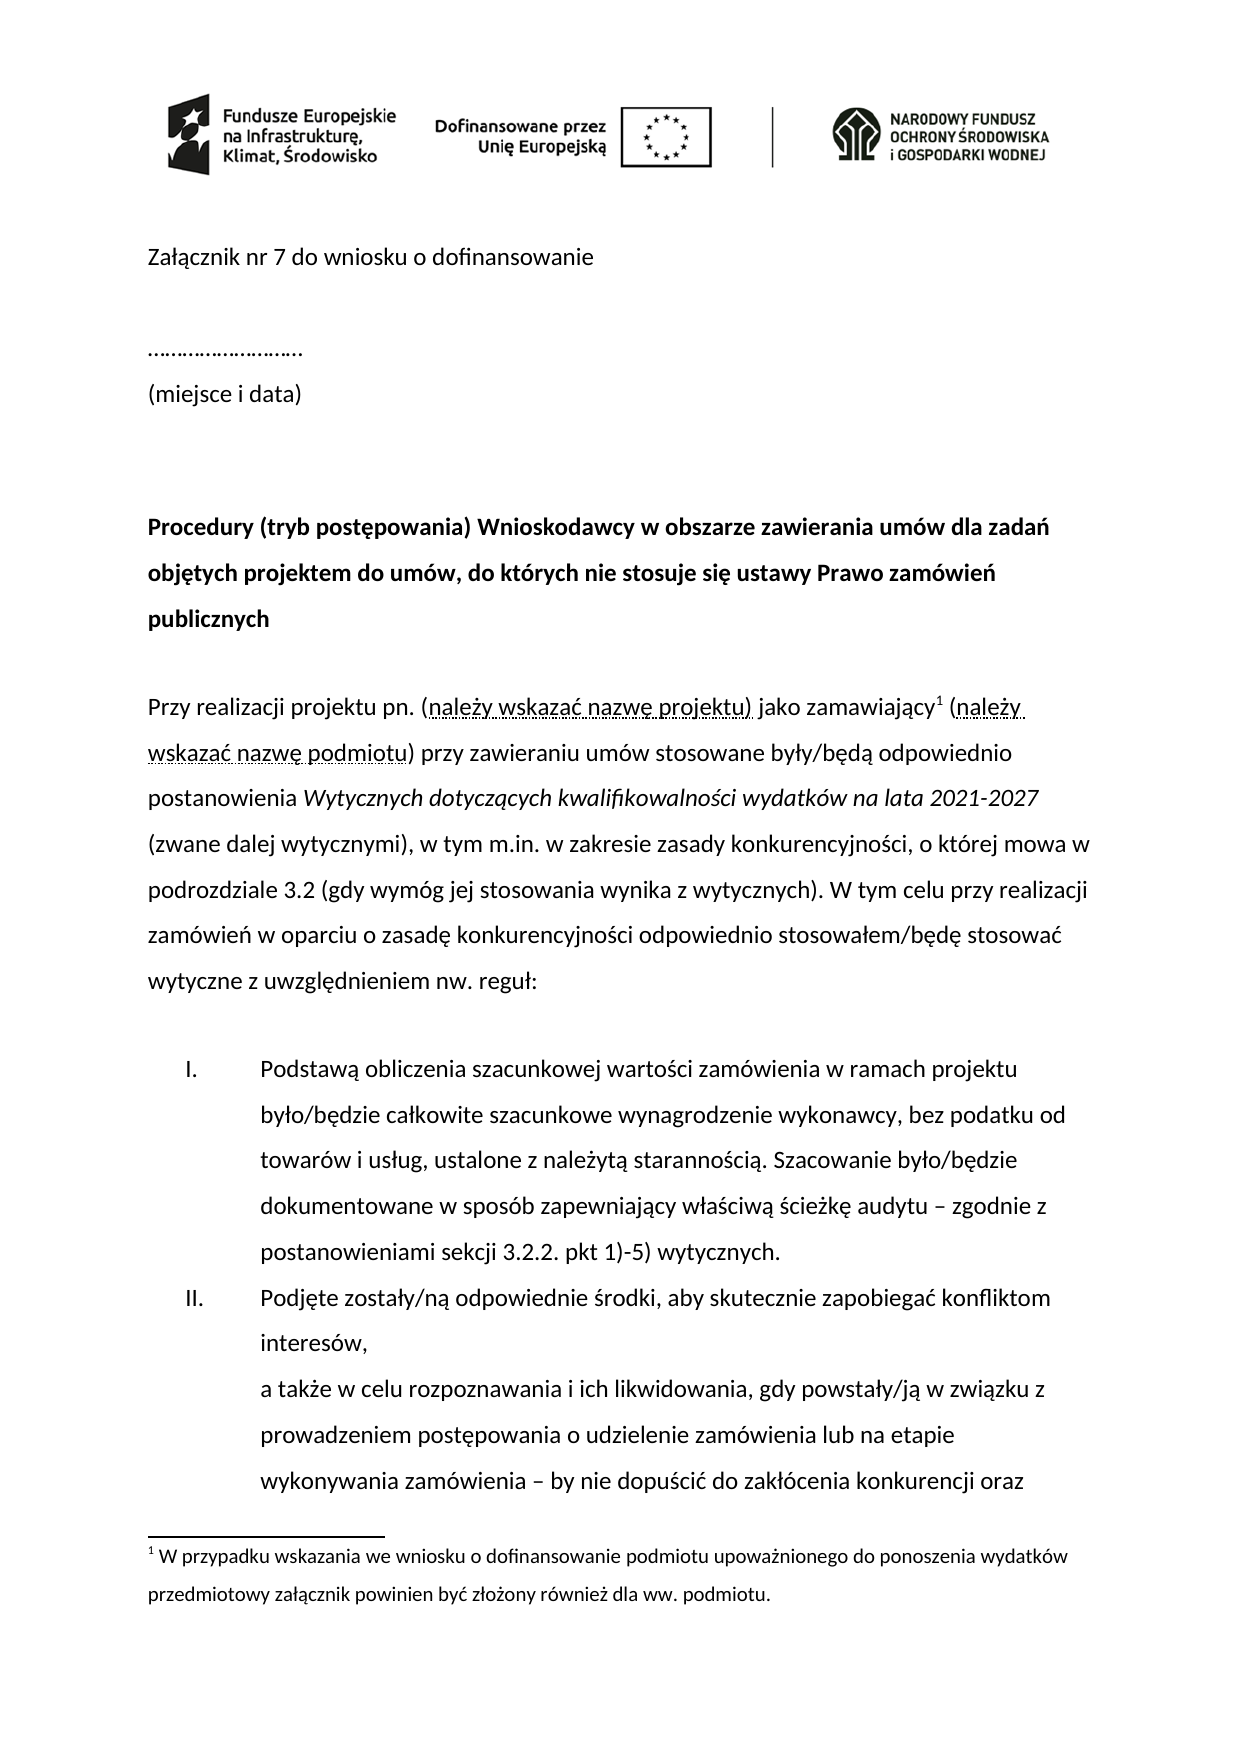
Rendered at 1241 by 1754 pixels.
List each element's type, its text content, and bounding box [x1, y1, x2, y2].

text ……………………… [148, 332, 1093, 363]
list Podstawą obliczenia szacunkowej wartości zamówienia w ramach projektu było/będzie całkowite szacunkowe wynagrodzenie wykonawcy, bez podatku od towarów i usług, ustalone z należytą starannością. Szacowanie było/będzie dokumentowane w sposób zapewniający właściwą ścieżkę audytu – zgodnie z postanowieniami sekcji 3.2.2. pkt 1)-5) wytycznych. [185, 1053, 1093, 1267]
text Procedury (tryb postępowania) Wnioskodawcy w obszarze zawierania umów dla zadań objętych projektem do umów, do których nie stosuje się ustawy Prawo zamówień publicznych [148, 512, 1093, 633]
text Załącznik nr 7 do wniosku o dofinansowanie [148, 241, 1093, 271]
text Przy realizacji projektu pn. (należy wskazać nazwę projektu) jako zamawiający (należy wskazać nazwę podmiotu) przy zawieraniu umów stosowane były/będą odpowiednio postanowienia Wytycznych dotyczących kwalifikowalności wydatków na lata 2021-2027 (zwane dalej wytycznymi), w tym m.in. w zakresie zasady konkurencyjności, o której mowa w podrozdziale 3.2 (gdy wymóg jej stosowania wynika z wytycznych). W tym celu przy realizacji zamówień w oparciu o zasadę konkurencyjności odpowiednio stosowałem/będę stosować wytyczne z uwzględnieniem nw. reguł: [148, 691, 1093, 996]
picture [148, 73, 1093, 195]
text (miejsce i data) [148, 378, 1093, 408]
